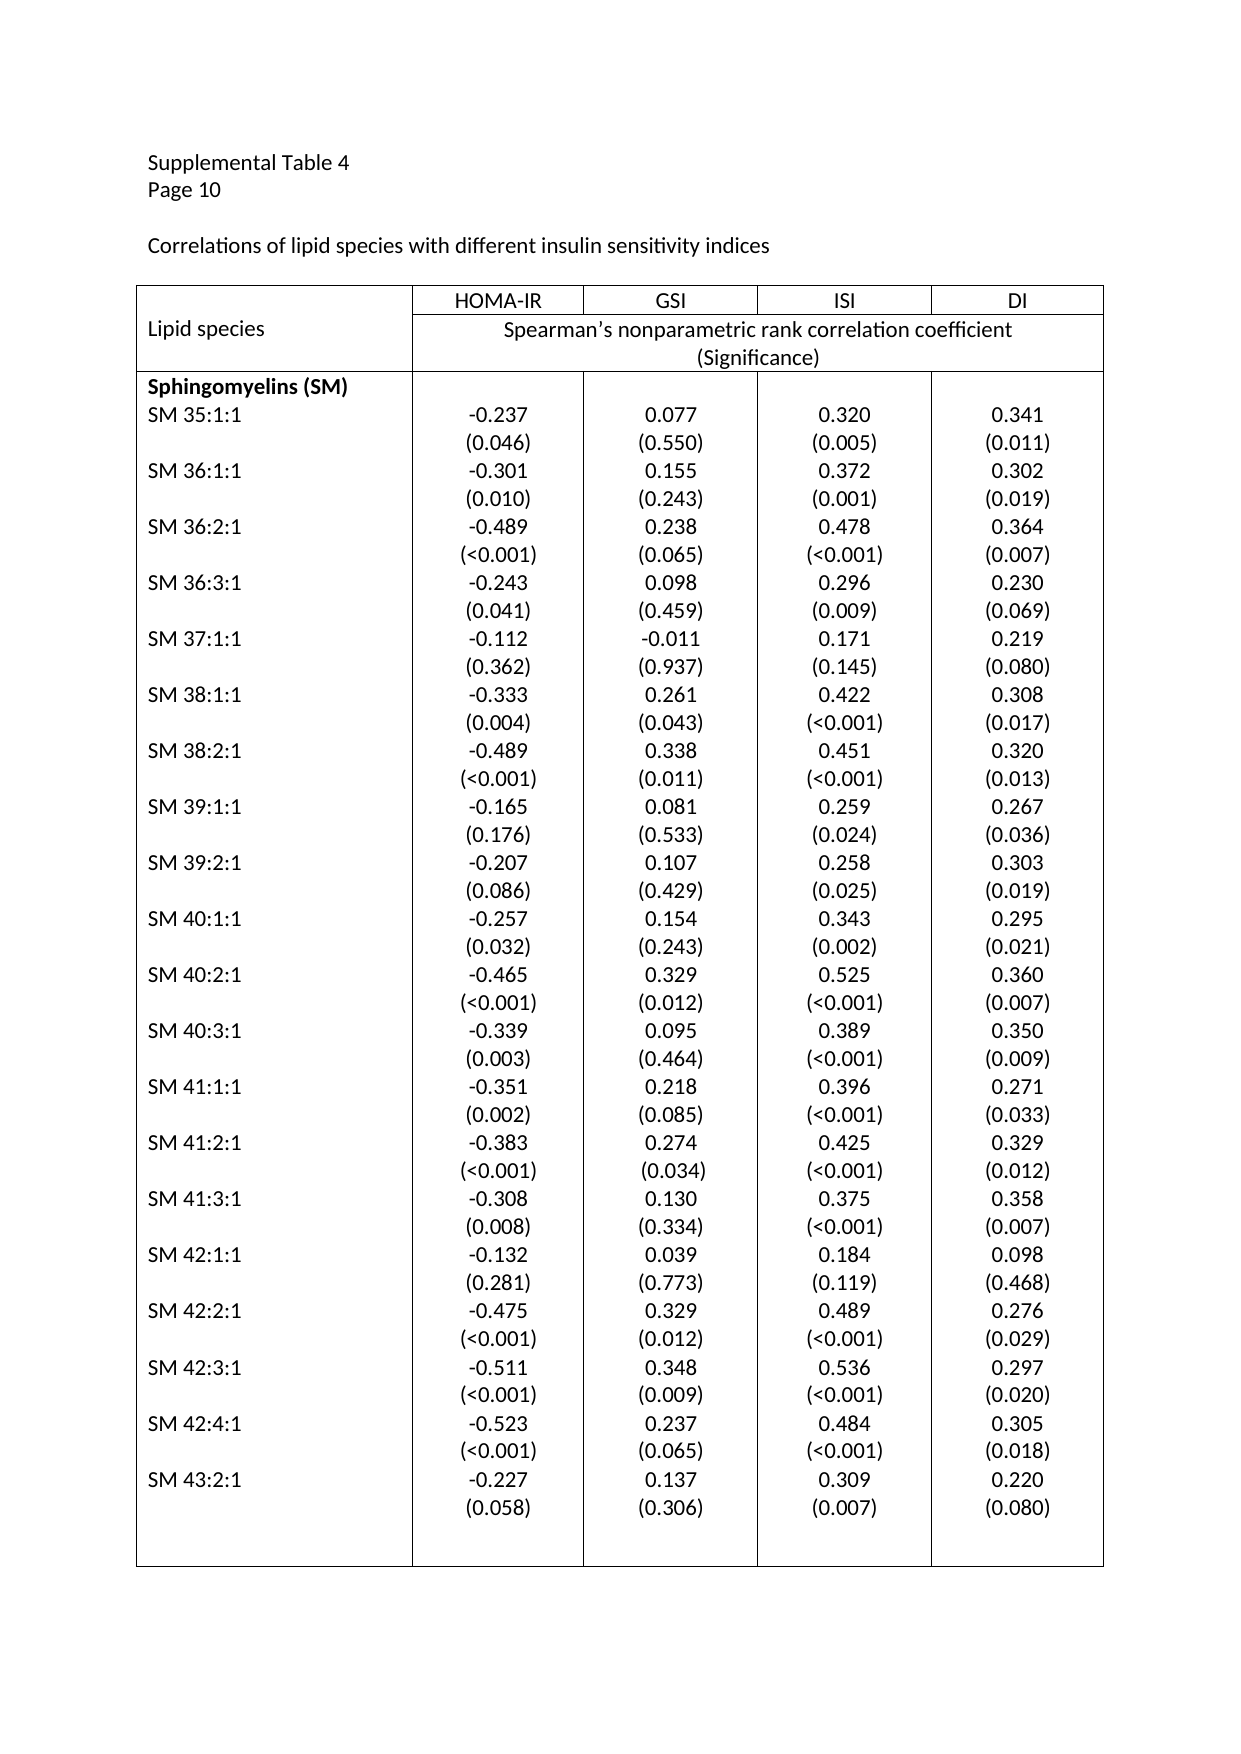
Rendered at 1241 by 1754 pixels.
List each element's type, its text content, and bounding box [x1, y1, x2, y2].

text Page 10 [148, 176, 1093, 204]
table_cell 0.320 (0.005) 0.372 (0.001) 0.478 (<0.001) 0.296 (0.009) 0.171 (0.145) 0.422 (<0.001) 0.451 (<0.001) 0.259 (0.024) 0.258 (0.025) 0.343 (0.002) 0.525 (<0.001) 0.389 (<0.001) 0.396 (<0.001) 0.425 (<0.001) 0.375 (<0.001) 0.184 (0.119) 0.489 (<0.001) 0.536 (<0.001) 0.484 (<0.001) 0.309 (0.007) [758, 372, 931, 1566]
table_cell Spearman’s nonparametric rank correlation coefficient (Significance) [413, 315, 1103, 371]
table_header Lipid species [137, 286, 412, 371]
table_header DI [932, 286, 1103, 314]
table_header ISI [758, 286, 931, 314]
text Correlations of lipid species with different insulin sensitivity indices [148, 232, 1093, 260]
table_cell 0.341 (0.011) 0.302 (0.019) 0.364 (0.007) 0.230 (0.069) 0.219 (0.080) 0.308 (0.017) 0.320 (0.013) 0.267 (0.036) 0.303 (0.019) 0.295 (0.021) 0.360 (0.007) 0.350 (0.009) 0.271 (0.033) 0.329 (0.012) 0.358 (0.007) 0.098 (0.468) 0.276 (0.029) 0.297 (0.020) 0.305 (0.018) 0.220 (0.080) [932, 372, 1103, 1566]
text Supplemental Table 4 [148, 148, 1093, 176]
table_cell 0.077 (0.550) 0.155 (0.243) 0.238 (0.065) 0.098 (0.459) -0.011 (0.937) 0.261 (0.043) 0.338 (0.011) 0.081 (0.533) 0.107 (0.429) 0.154 (0.243) 0.329 (0.012) 0.095 (0.464) 0.218 (0.085) 0.274 (0.034) 0.130 (0.334) 0.039 (0.773) 0.329 (0.012) 0.348 (0.009) 0.237 (0.065) 0.137 (0.306) [584, 372, 757, 1566]
table_header GSI [584, 286, 757, 314]
table_cell Sphingomyelins (SM) SM 35:1:1 SM 36:1:1 SM 36:2:1 SM 36:3:1 SM 37:1:1 SM 38:1:1 SM 38:2:1 SM 39:1:1 SM 39:2:1 SM 40:1:1 SM 40:2:1 SM 40:3:1 SM 41:1:1 SM 41:2:1 SM 41:3:1 SM 42:1:1 SM 42:2:1 SM 42:3:1 SM 42:4:1 SM 43:2:1 [137, 372, 412, 1566]
table_cell -0.237 (0.046) -0.301 (0.010) -0.489 (<0.001) -0.243 (0.041) -0.112 (0.362) -0.333 (0.004) -0.489 (<0.001) -0.165 (0.176) -0.207 (0.086) -0.257 (0.032) -0.465 (<0.001) -0.339 (0.003) -0.351 (0.002) -0.383 (<0.001) -0.308 (0.008) -0.132 (0.281) -0.475 (<0.001) -0.511 (<0.001) -0.523 (<0.001) -0.227 (0.058) [413, 372, 583, 1566]
table_header HOMA-IR [413, 286, 583, 314]
